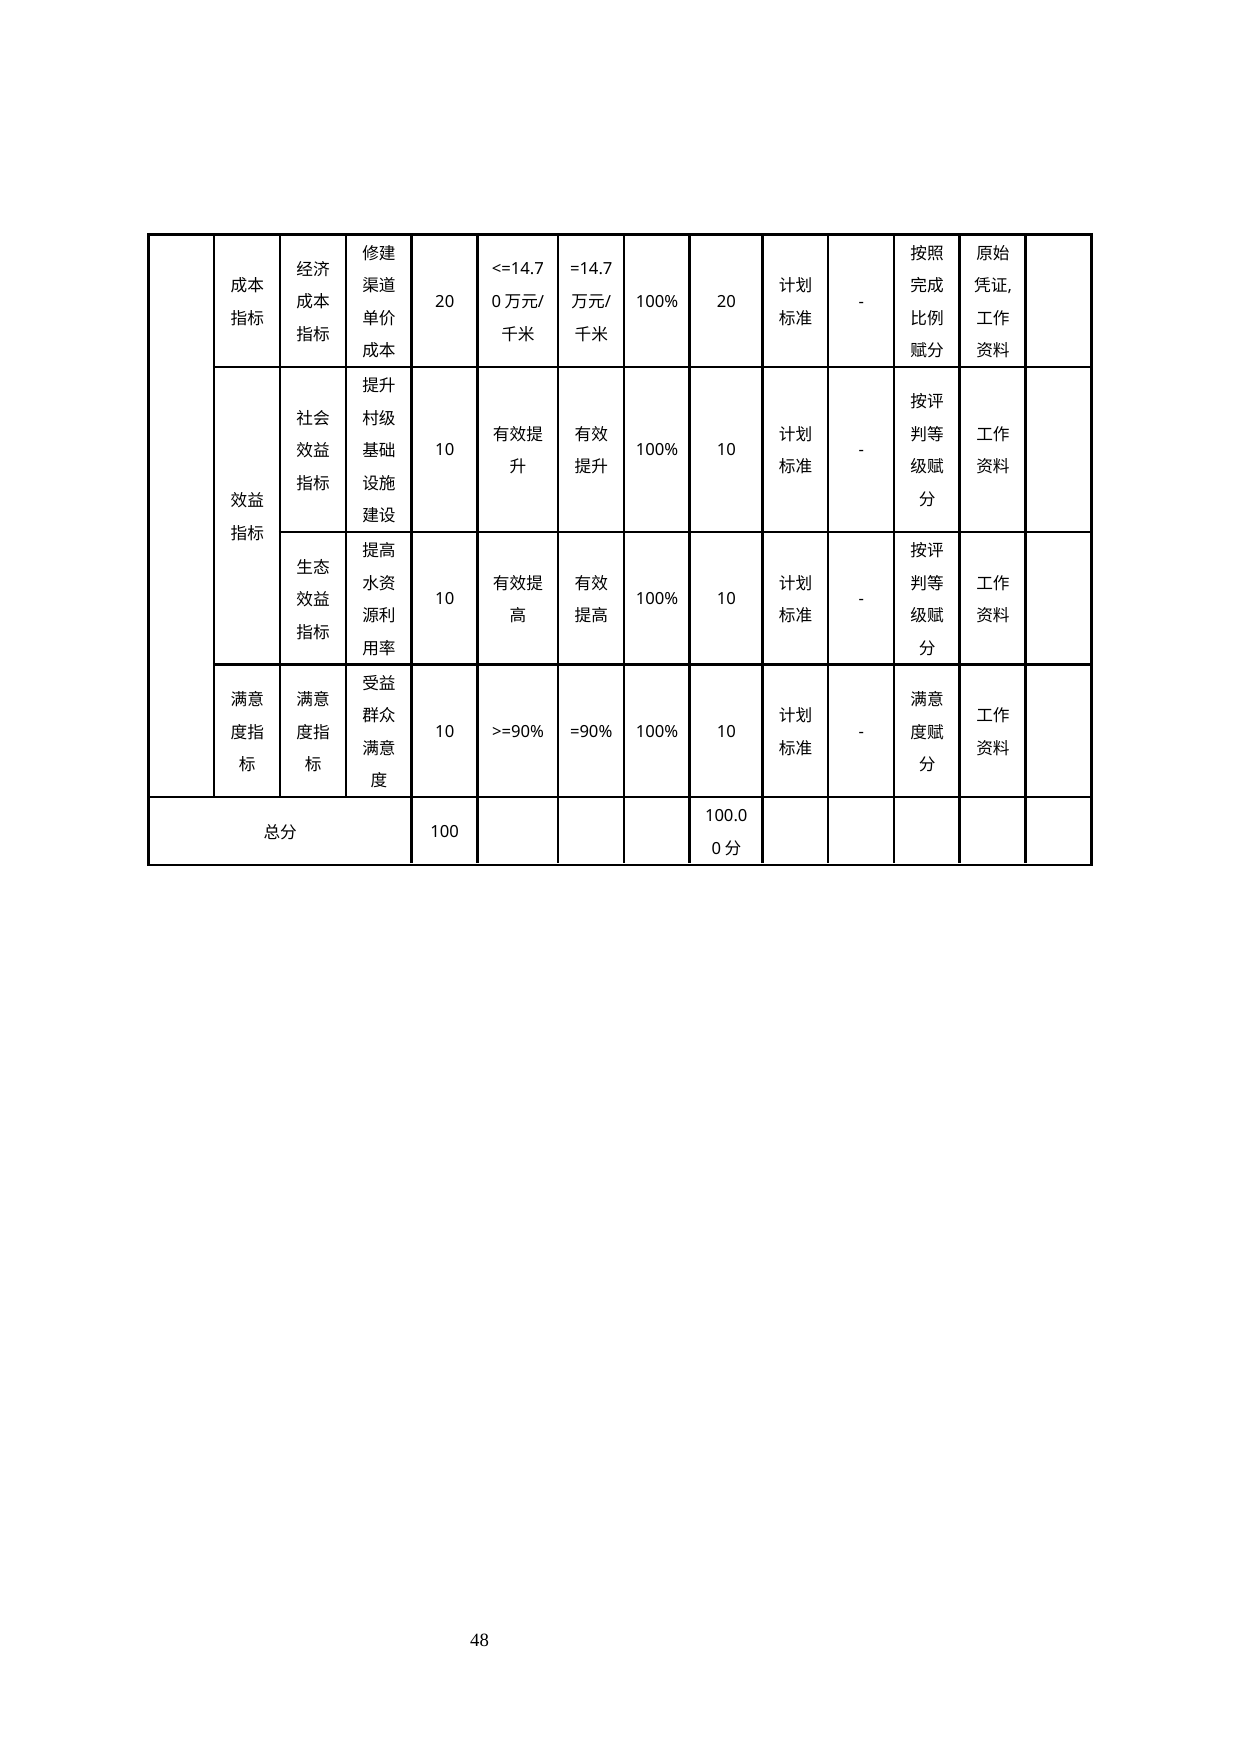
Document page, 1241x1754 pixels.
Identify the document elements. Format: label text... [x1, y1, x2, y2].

table_cell [1027, 368, 1090, 531]
table_cell 20 [691, 236, 761, 366]
table_cell 成本指标 [215, 236, 279, 366]
table_cell 工作资料 [961, 368, 1024, 531]
table_cell [1027, 533, 1090, 663]
table_cell 100.00分 [691, 798, 761, 863]
table_cell 计划标准 [764, 666, 827, 796]
table_cell [625, 798, 688, 863]
table_cell 100% [625, 368, 688, 531]
table_cell 满意度指标 [215, 666, 279, 796]
table_cell [479, 798, 557, 863]
table_cell 100% [625, 666, 688, 796]
table_cell - [829, 368, 893, 531]
table_cell 按评判等级赋分 [895, 533, 958, 663]
table_cell 提高水资源利用率 [347, 533, 410, 663]
table_cell >=90% [479, 666, 557, 796]
table_cell 100% [625, 533, 688, 663]
table_cell 10 [413, 666, 476, 796]
table_cell [764, 798, 827, 863]
table_cell 经济成本指标 [281, 236, 345, 366]
table_cell 100 [413, 798, 476, 863]
table_cell 按照完成比例赋分 [895, 236, 958, 366]
table_cell [961, 798, 1024, 863]
table_cell - [829, 666, 893, 796]
table_cell 10 [413, 368, 476, 531]
table_cell 10 [691, 533, 761, 663]
table_cell <=14.70万元/千米 [479, 236, 557, 366]
table_cell 10 [691, 666, 761, 796]
table_cell 有效提升 [479, 368, 557, 531]
table_cell 20 [413, 236, 476, 366]
table_cell 有效提升 [559, 368, 623, 531]
table_cell 100% [625, 236, 688, 366]
table_cell 修建渠道单价成本 [347, 236, 410, 366]
table_cell [829, 798, 893, 863]
table_cell 有效提高 [559, 533, 623, 663]
table_cell 计划标准 [764, 368, 827, 531]
table_cell 原始凭证,工作资料 [961, 236, 1024, 366]
table_cell 社会效益指标 [281, 368, 345, 531]
table_cell [1027, 666, 1090, 796]
table_cell 提升村级基础设施建设 [347, 368, 410, 531]
table_cell 工作资料 [961, 533, 1024, 663]
table_cell [895, 798, 958, 863]
table_cell 工作资料 [961, 666, 1024, 796]
table_cell 10 [691, 368, 761, 531]
table_cell [559, 798, 623, 863]
table_cell 受益群众满意度 [347, 666, 410, 796]
table_cell =14.7万元/千米 [559, 236, 623, 366]
table_cell 生态效益指标 [281, 533, 345, 663]
table_cell 按评判等级赋分 [895, 368, 958, 531]
table_cell 满意度赋分 [895, 666, 958, 796]
table_cell 10 [413, 533, 476, 663]
table_cell 总分 [150, 798, 410, 863]
table_cell 满意度指标 [281, 666, 345, 796]
table_cell 计划标准 [764, 533, 827, 663]
table_cell 计划标准 [764, 236, 827, 366]
table_cell - [829, 533, 893, 663]
table_cell 有效提高 [479, 533, 557, 663]
table_cell [1027, 798, 1090, 863]
table_cell =90% [559, 666, 623, 796]
table_cell [1027, 236, 1090, 366]
table_cell 效益指标 [215, 368, 279, 663]
table_cell - [829, 236, 893, 366]
